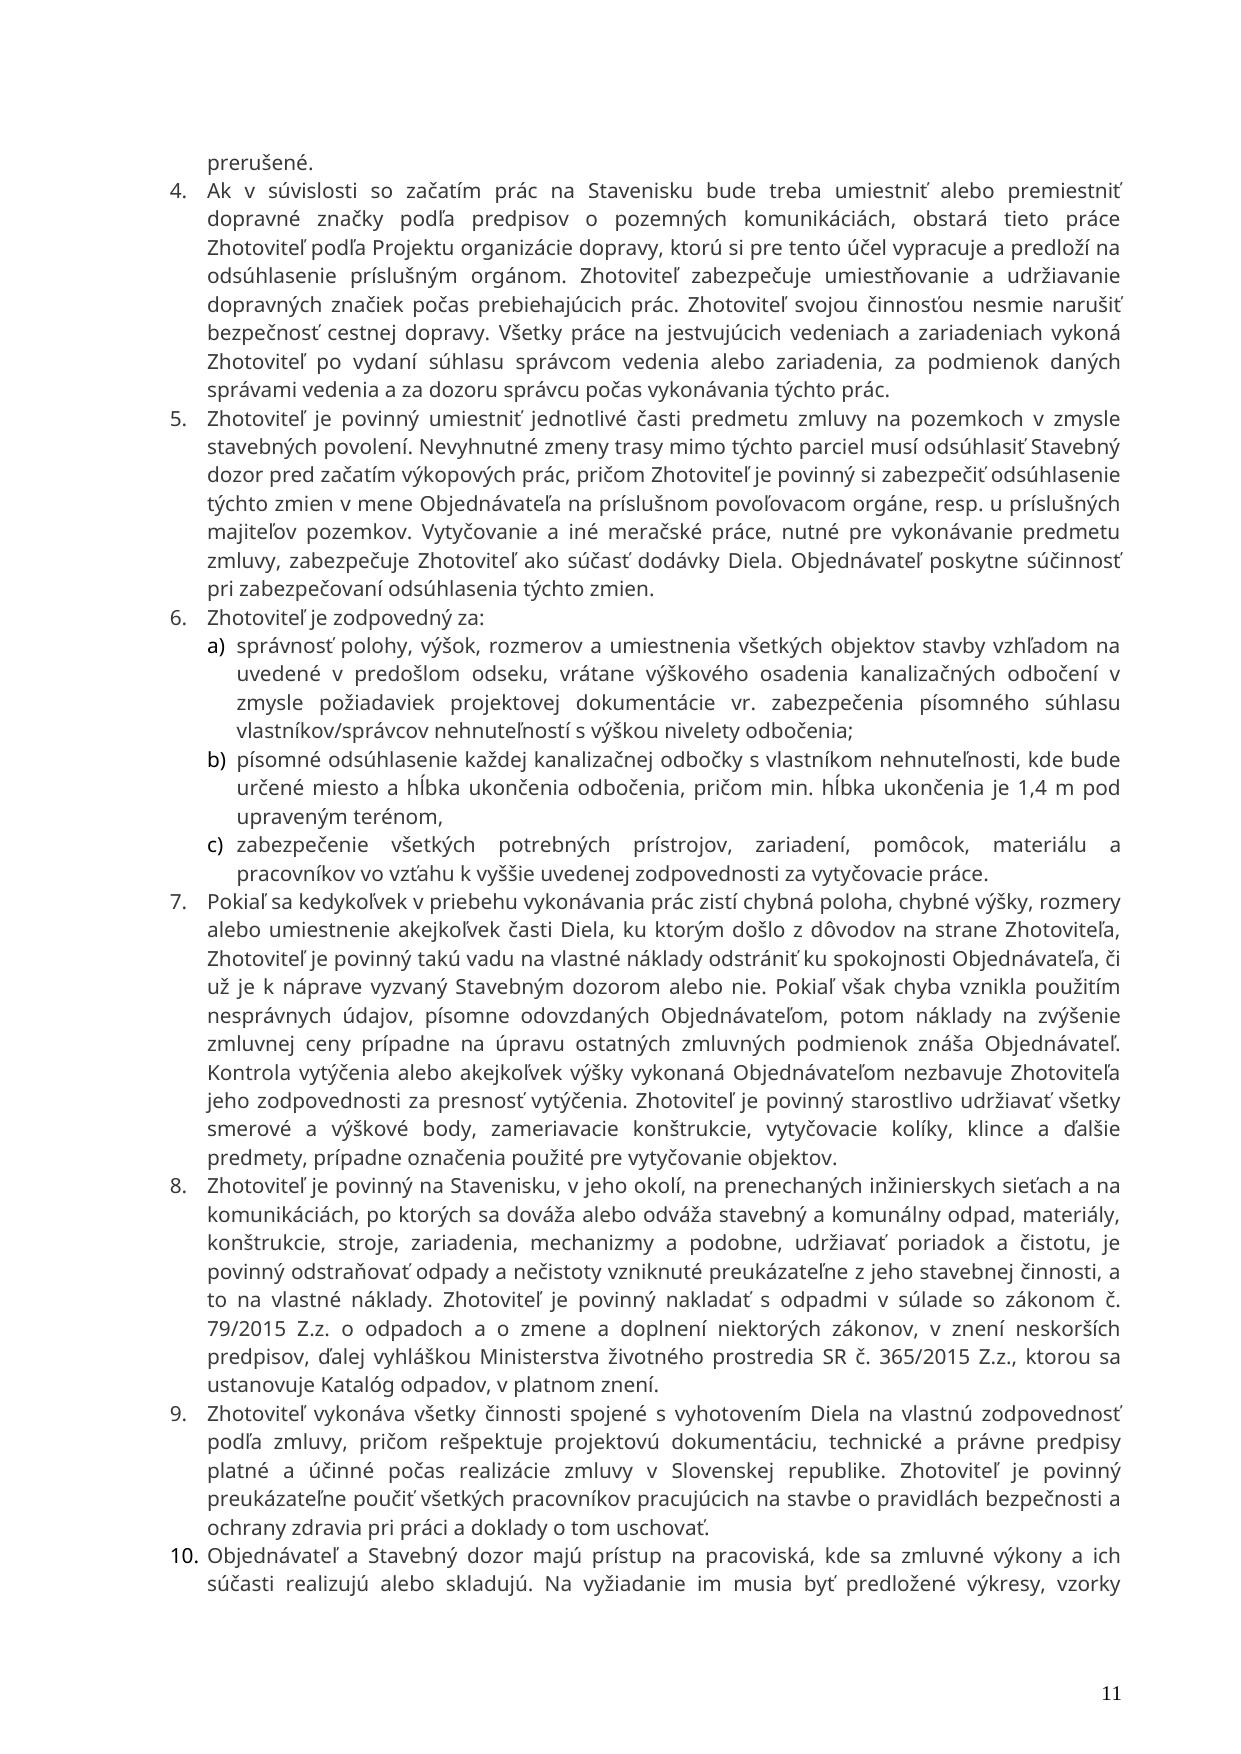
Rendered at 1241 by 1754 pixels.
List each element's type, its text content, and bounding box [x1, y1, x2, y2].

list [169, 148, 1122, 176]
list Pokiaľ sa kedykoľvek v priebehu vykonávania prác zistí chybná poloha, chybné výšky, rozmery alebo umiestnenie akejkoľvek časti Diela, ku ktorým došlo z dôvodov na strane Zhotoviteľa, Zhotoviteľ je povinný takú vadu na vlastné náklady odstrániť ku spokojnosti Objednávateľa, či už je k náprave vyzvaný Stavebným dozorom alebo nie. Pokiaľ však chyba vznikla použitím nesprávnych údajov, písomne odovzdaných Objednávateľom, potom náklady na zvýšenie zmluvnej ceny prípadne na úpravu ostatných zmluvných podmienok znáša Objednávateľ. Kontrola vytýčenia alebo akejkoľvek výšky vykonaná Objednávateľom nezbavuje Zhotoviteľa jeho zodpovednosti za presnosť vytýčenia. Zhotoviteľ je povinný starostlivo udržiavať všetky smerové a výškové body, zameriavacie konštrukcie, vytyčovacie kolíky, klince a ďalšie predmety, prípadne označenia použité pre vytyčovanie objektov. [169, 887, 1122, 1171]
list Zhotoviteľ je povinný umiestniť jednotlivé časti predmetu zmluvy na pozemkoch v zmysle stavebných povolení. Nevyhnutné zmeny trasy mimo týchto parciel musí odsúhlasiť Stavebný dozor pred začatím výkopových prác, pričom Zhotoviteľ je povinný si zabezpečiť odsúhlasenie týchto zmien v mene Objednávateľa na príslušnom povoľovacom orgáne, resp. u príslušných majiteľov pozemkov. Vytyčovanie a iné meračské práce, nutné pre vykonávanie predmetu zmluvy, zabezpečuje Zhotoviteľ ako súčasť dodávky Diela. Objednávateľ poskytne súčinnosť pri zabezpečovaní odsúhlasenia týchto zmien. [169, 404, 1122, 603]
list zabezpečenie všetkých potrebných prístrojov, zariadení, pomôcok, materiálu a pracovníkov vo vzťahu k vyššie uvedenej zodpovednosti za vytyčovacie práce. [207, 830, 1122, 887]
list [169, 1541, 1122, 1598]
list správnosť polohy, výšok, rozmerov a umiestnenia všetkých objektov stavby vzhľadom na uvedené v predošlom odseku, vrátane výškového osadenia kanalizačných odbočení v zmysle požiadaviek projektovej dokumentácie vr. zabezpečenia písomného súhlasu vlastníkov/správcov nehnuteľností s výškou nivelety odbočenia; [207, 631, 1122, 745]
list písomné odsúhlasenie každej kanalizačnej odbočky s vlastníkom nehnuteľnosti, kde bude určené miesto a hĺbka ukončenia odbočenia, pričom min. hĺbka ukončenia je 1,4 m pod upraveným terénom, [207, 745, 1122, 830]
list Ak v súvislosti so začatím prác na Stavenisku bude treba umiestniť alebo premiestniť dopravné značky podľa predpisov o pozemných komunikáciách, obstará tieto práce Zhotoviteľ podľa Projektu organizácie dopravy, ktorú si pre tento účel vypracuje a predloží na odsúhlasenie príslušným orgánom. Zhotoviteľ zabezpečuje umiestňovanie a udržiavanie dopravných značiek počas prebiehajúcich prác. Zhotoviteľ svojou činnosťou nesmie narušiť bezpečnosť cestnej dopravy. Všetky práce na jestvujúcich vedeniach a zariadeniach vykoná Zhotoviteľ po vydaní súhlasu správcom vedenia alebo zariadenia, za podmienok daných správami vedenia a za dozoru správcu počas vykonávania týchto prác. [169, 176, 1122, 404]
list Zhotoviteľ je zodpovedný za: [169, 603, 1122, 631]
list Zhotoviteľ vykonáva všetky činnosti spojené s vyhotovením Diela na vlastnú zodpovednosť podľa zmluvy, pričom rešpektuje projektovú dokumentáciu, technické a právne predpisy platné a účinné počas realizácie zmluvy v Slovenskej republike. Zhotoviteľ je povinný preukázateľne poučiť všetkých pracovníkov pracujúcich na stavbe o pravidlách bezpečnosti a ochrany zdravia pri práci a doklady o tom uschovať. [169, 1399, 1122, 1541]
list Zhotoviteľ je povinný na Stavenisku, v jeho okolí, na prenechaných inžinierskych sieťach a na komunikáciách, po ktorých sa dováža alebo odváža stavebný a komunálny odpad, materiály, konštrukcie, stroje, zariadenia, mechanizmy a podobne, udržiavať poriadok a čistotu, je povinný odstraňovať odpady a nečistoty vzniknuté preukázateľne z jeho stavebnej činnosti, a to na vlastné náklady. Zhotoviteľ je povinný nakladať s odpadmi v súlade so zákonom č. 79/2015 Z.z. o odpadoch a o zmene a doplnení niektorých zákonov, v znení neskorších predpisov, ďalej vyhláškou Ministerstva životného prostredia SR č. 365/2015 Z.z., ktorou sa ustanovuje Katalóg odpadov, v platnom znení. [169, 1171, 1122, 1399]
